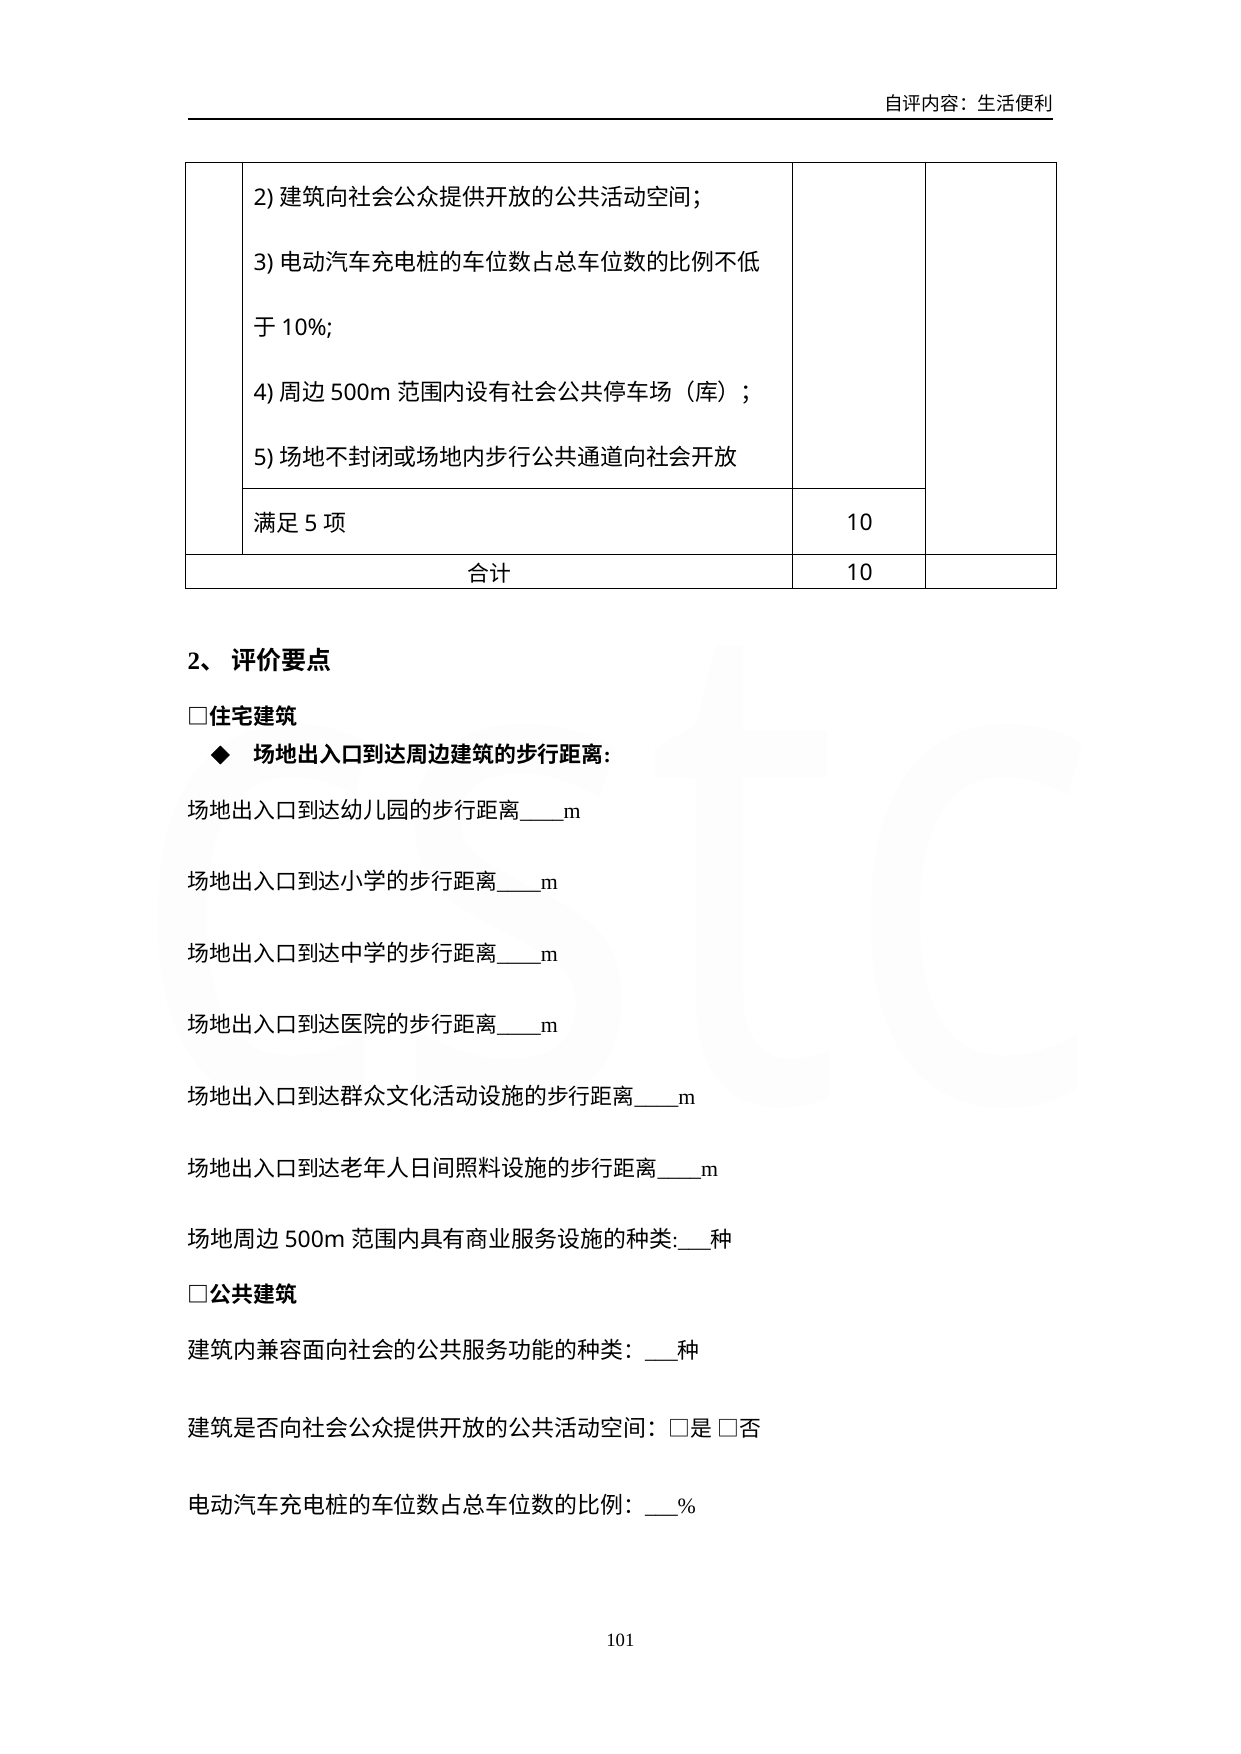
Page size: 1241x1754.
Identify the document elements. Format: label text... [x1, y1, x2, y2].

text 场地周边 500m 范围内具有商业服务设施的种类:___种 [187, 1205, 1053, 1270]
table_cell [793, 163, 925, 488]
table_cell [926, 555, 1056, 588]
text □住宅建筑 [187, 698, 1053, 731]
text 建筑内兼容面向社会的公共服务功能的种类：___种 建筑是否向社会公众提供开放的公共活动空间：□是 □否 电动汽车充电桩的车位数占总车位数的比例：___% [187, 1316, 1053, 1536]
text 场地出入口到达小学的步行距离____m [187, 847, 1053, 912]
text 场地出入口到达老年人日间照料设施的步行距离____m [187, 1134, 1053, 1199]
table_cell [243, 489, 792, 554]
text □公共建筑 [187, 1277, 1053, 1309]
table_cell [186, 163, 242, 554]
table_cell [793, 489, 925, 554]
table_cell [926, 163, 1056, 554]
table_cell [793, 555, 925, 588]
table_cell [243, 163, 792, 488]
list 评价要点 [187, 626, 1053, 691]
text 场地出入口到达医院的步行距离____m [187, 991, 1053, 1056]
text 场地出入口到达中学的步行距离____m [187, 919, 1053, 984]
text 场地出入口到达幼儿园的步行距离____m [187, 776, 1053, 841]
list 场地出入口到达周边建筑的步行距离: [209, 737, 1053, 769]
text 场地出入口到达群众文化活动设施的步行距离____m [187, 1062, 1053, 1127]
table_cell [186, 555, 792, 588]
